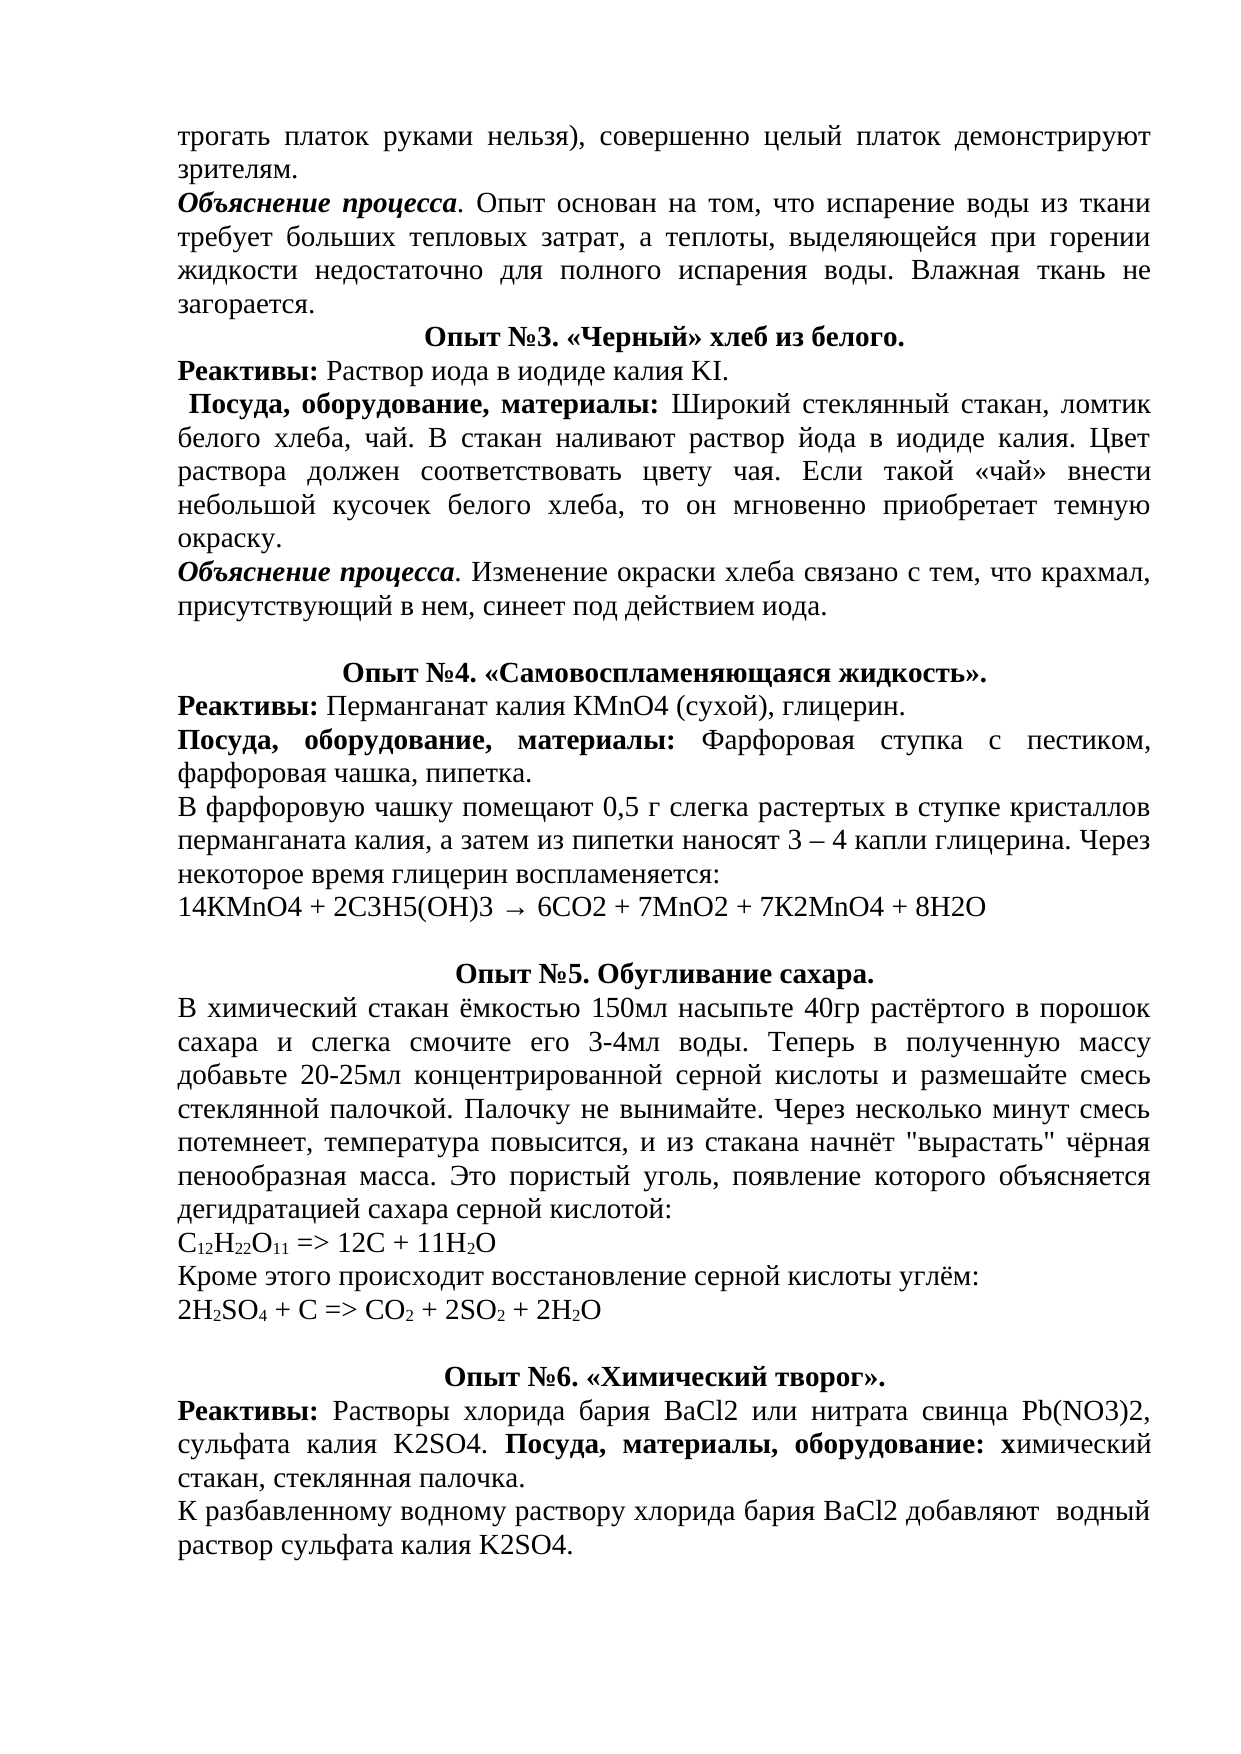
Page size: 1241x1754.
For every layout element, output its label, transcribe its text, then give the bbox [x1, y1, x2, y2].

text Объяснение процесса. Изменение окраски хлеба связано с тем, что крахмал, присутствующий в нем, синеет под действием иода. [177, 554, 1152, 621]
text Посуда, оборудование, материалы: Фарфоровая ступка с пестиком, фарфоровая чашка, пипетка. [177, 722, 1152, 789]
text Реактивы: Перманганат калия КМnО4 (сухой), глицерин. [177, 688, 1152, 722]
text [177, 118, 1152, 185]
text Опыт №5. Обугливание сахара. [177, 957, 1152, 990]
text Объяснение процесса. Опыт основан на том, что испарение воды из ткани требует больших тепловых затрат, а теплоты, выделяющейся при горении жидкости недостаточно для полного испарения воды. Влажная ткань не загорается. [177, 185, 1152, 319]
text Реактивы: Раствор иода в иодиде калия KI. [177, 353, 1152, 386]
text Опыт №3. «Черный» хлеб из белого. [177, 319, 1152, 353]
text Опыт №4. «Самовоспламеняющаяся жидкость». [177, 655, 1152, 688]
text Реактивы: Растворы хлорида бария BaCl2 или нитрата свинца Pb(NO3)2, сульфата калия K2SO4. Посуда, материалы, оборудование: химический стакан, стеклянная палочка. [177, 1393, 1152, 1493]
text Кроме этого происходит восстановление серной кислоты углём: [177, 1258, 1152, 1292]
text Посуда, оборудование, материалы: Широкий стеклянный стакан, ломтик белого хлеба, чай. В стакан наливают раствор йода в иодиде калия. Цвет раствора должен соответствовать цвету чая. Если такой «чай» внести небольшой кусочек белого хлеба, то он мгновенно приобретает темную окраску. [177, 386, 1152, 554]
text Опыт №6. «Химический творог». [177, 1359, 1152, 1393]
text 2H2SO4 + C => CO2 + 2SO2 + 2H2O [177, 1292, 1152, 1326]
text C12H22O11 => 12C + 11H2O [177, 1225, 1152, 1258]
text В химический стакан ёмкостью 150мл насыпьте 40гр растёртого в порошок сахара и слегка смочите его 3-4мл воды. Теперь в полученную массу добавьте 20-25мл концентрированной серной кислоты и размешайте смесь стеклянной палочкой. Палочку не вынимайте. Через несколько минут смесь потемнеет, температура повысится, и из стакана начнёт "вырастать" чёрная пенообразная масса. Это пористый уголь, появление которого объясняется дегидратацией сахара серной кислотой: [177, 990, 1152, 1225]
text В фарфоровую чашку помещают 0,5 г слегка растертых в ступке кристаллов перманганата калия, а затем из пипетки наносят 3 – 4 капли глицерина. Через некоторое время глицерин воспламеняется: [177, 789, 1152, 889]
text 14КМnО4 + 2С3Н5(ОН)3 → 6CO2 + 7МnО2 + 7К2МnО4 + 8Н2О [177, 889, 1152, 923]
text К разбавленному водному раствору хлорида бария BaCl2 добавляют водный раствор сульфата калия K2SO4. [177, 1493, 1152, 1560]
